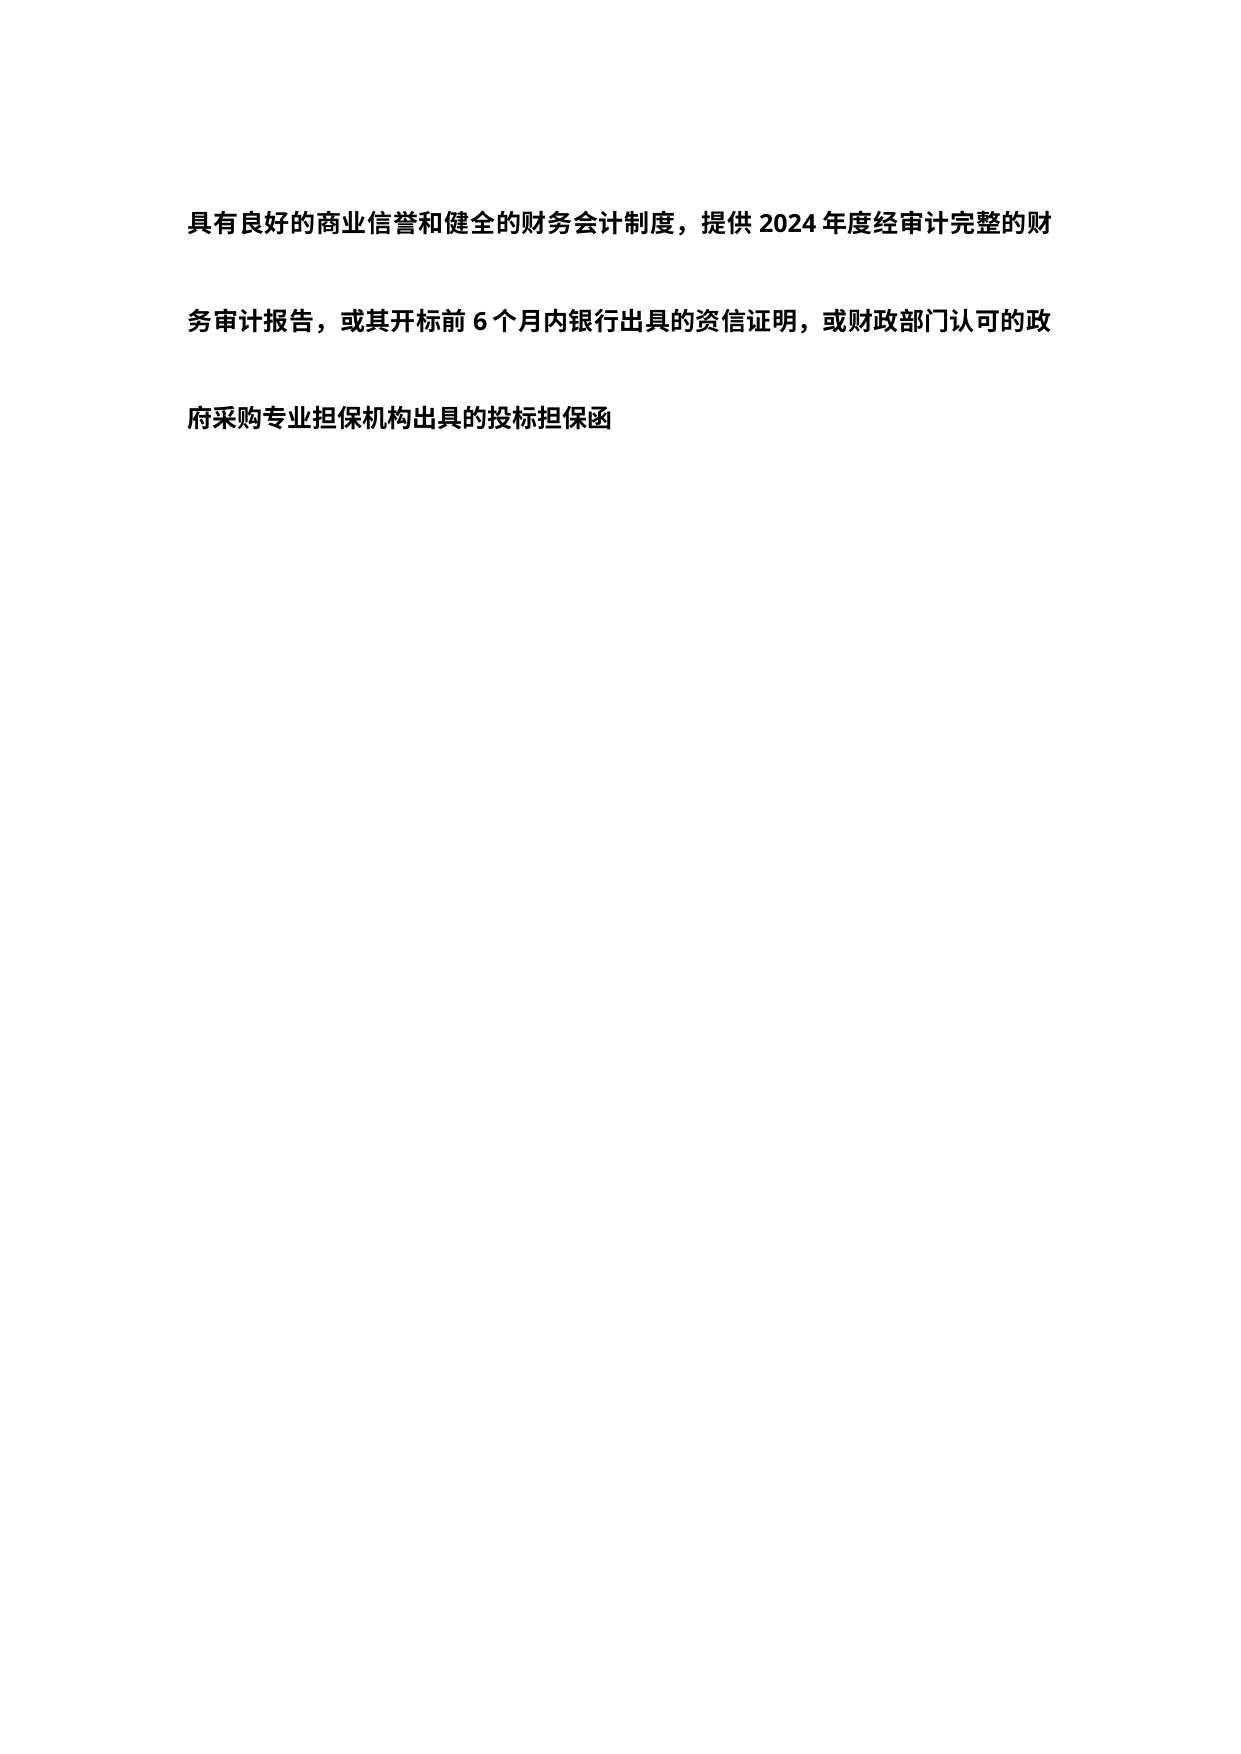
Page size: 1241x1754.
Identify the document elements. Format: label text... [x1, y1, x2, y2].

subtitle 具有良好的商业信誉和健全的财务会计制度，提供2024年度经审计完整的财务审计报告，或其开标前6个月内银行出具的资信证明，或财政部门认可的政府采购专业担保机构出具的投标担保函 [187, 189, 1053, 449]
